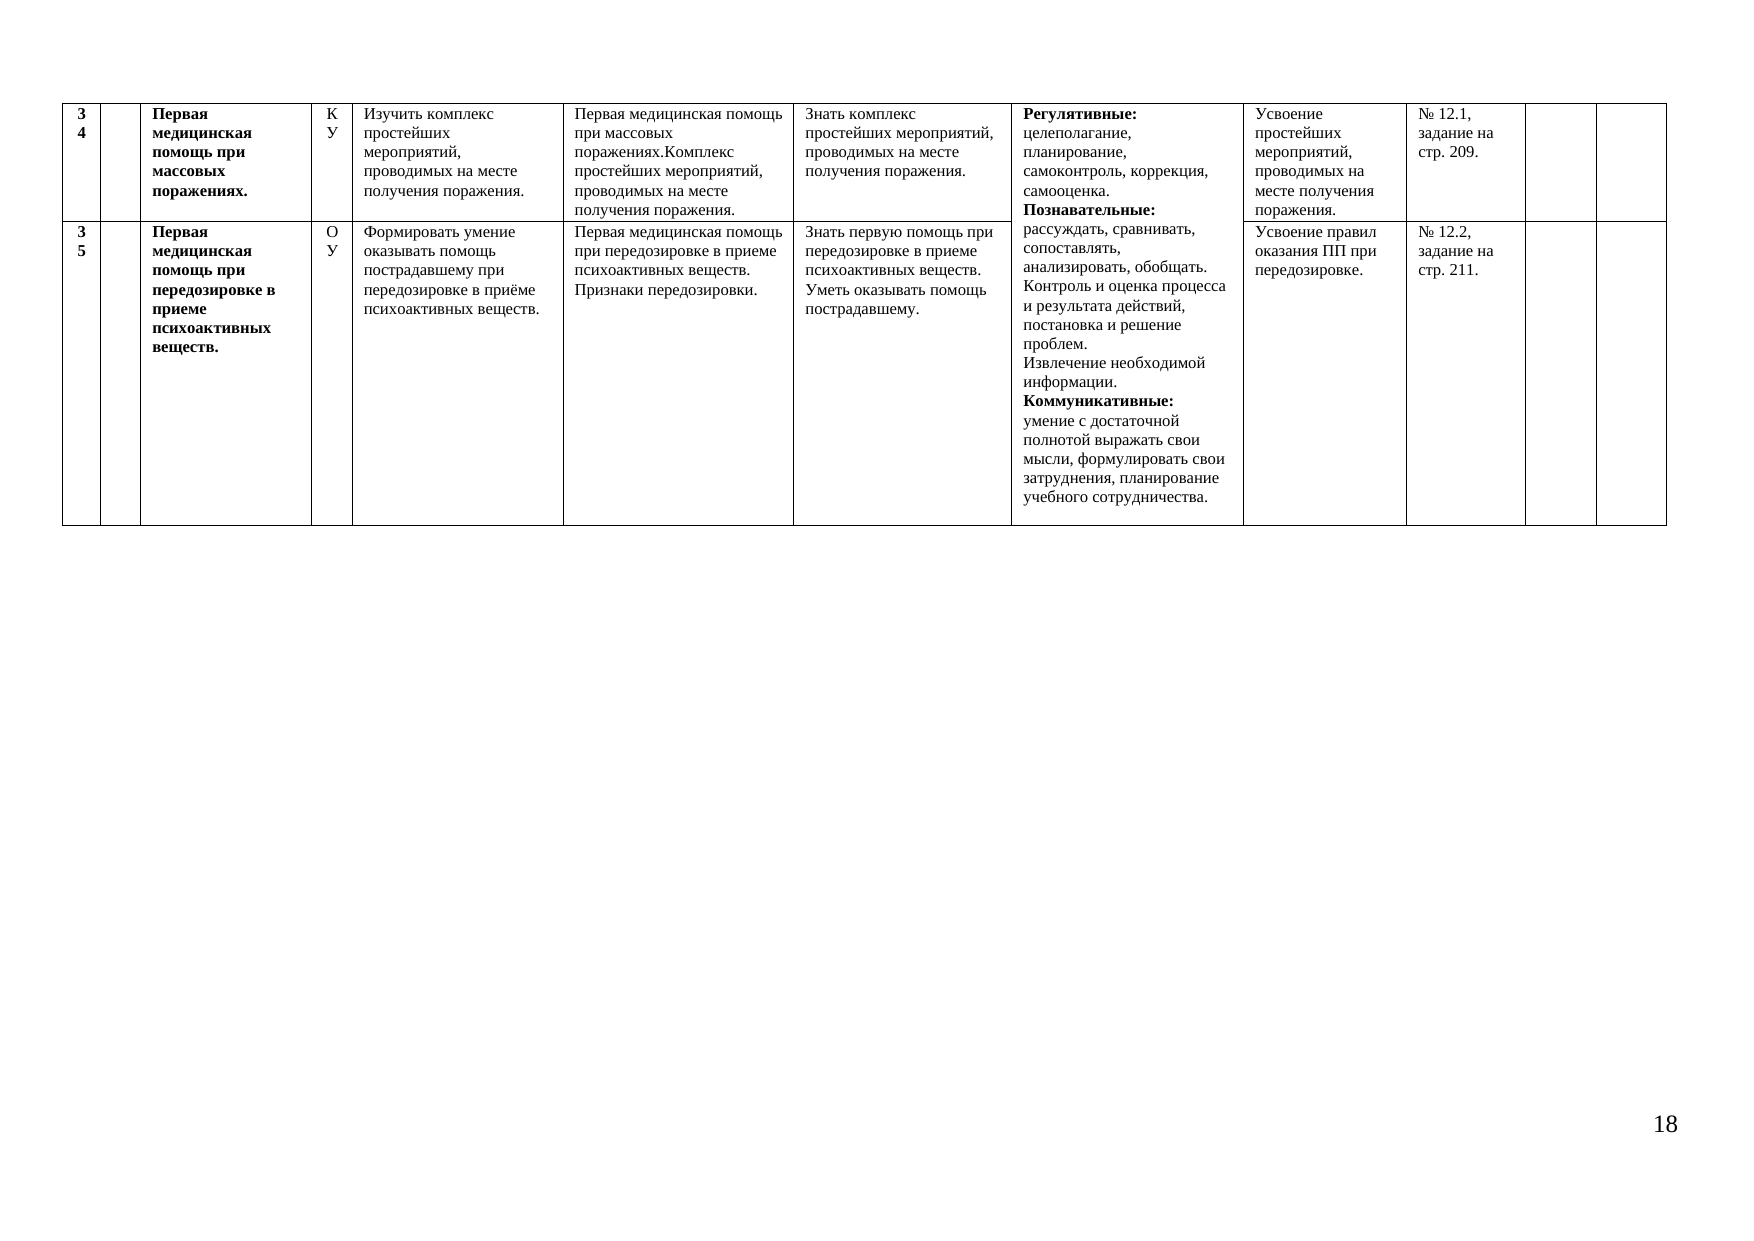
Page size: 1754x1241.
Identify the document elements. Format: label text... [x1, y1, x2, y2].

table_cell Усвоение правил оказания ПП при передозировке. [1244, 222, 1406, 525]
table_cell КУ [312, 104, 352, 221]
table_cell Первая медицинская помощь при передозировке в приеме психоактивных веществ. [141, 222, 311, 525]
table_cell Регулятивные: целеполагание, планирование, самоконтроль, коррекция, самооценка. Познавательные: рассуждать, сравнивать, сопоставлять, анализировать, обобщать. Контроль и оценка процесса и результата действий, постановка и решение проблем. Извлечение необходимой информации. Коммуникативные: умение с достаточной полнотой выражать свои мысли, формулировать свои затруднения, планирование учебного сотрудничества. [1012, 104, 1243, 525]
table_cell [101, 104, 140, 221]
table_cell Формировать умение оказывать помощь пострадавшему при передозировке в приёме психоактивных веществ. [353, 222, 563, 525]
table_cell Первая медицинская помощь при массовых поражениях.Комплекс простейших мероприятий, проводимых на месте получения поражения. [564, 104, 793, 221]
table_cell Знать первую помощь при передозировке в приеме психоактивных веществ. Уметь оказывать помощь пострадавшему. [794, 222, 1011, 525]
table_cell Первая медицинская помощь при передозировке в приеме психоактивных веществ. Признаки передозировки. [564, 222, 793, 525]
table_cell [1526, 104, 1596, 221]
table_cell № 12.1, задание на стр. 209. [1407, 104, 1525, 221]
table_cell 35 [63, 222, 100, 525]
table_cell ОУ [312, 222, 352, 525]
table_cell Изучить комплекс простейших мероприятий, проводимых на месте получения поражения. [353, 104, 563, 221]
table_cell [1526, 222, 1596, 525]
table_cell [101, 222, 140, 525]
table_cell Знать комплекс простейших мероприятий, проводимых на месте получения поражения. [794, 104, 1011, 221]
table_cell № 12.2, задание на стр. 211. [1407, 222, 1525, 525]
table_cell 34 [63, 104, 100, 221]
table_cell Усвоение простейших мероприятий, проводимых на месте получения поражения. [1244, 104, 1406, 221]
table_cell [1597, 222, 1666, 525]
table_cell [1597, 104, 1666, 221]
table_cell Первая медицинская помощь при массовых поражениях. [141, 104, 311, 221]
